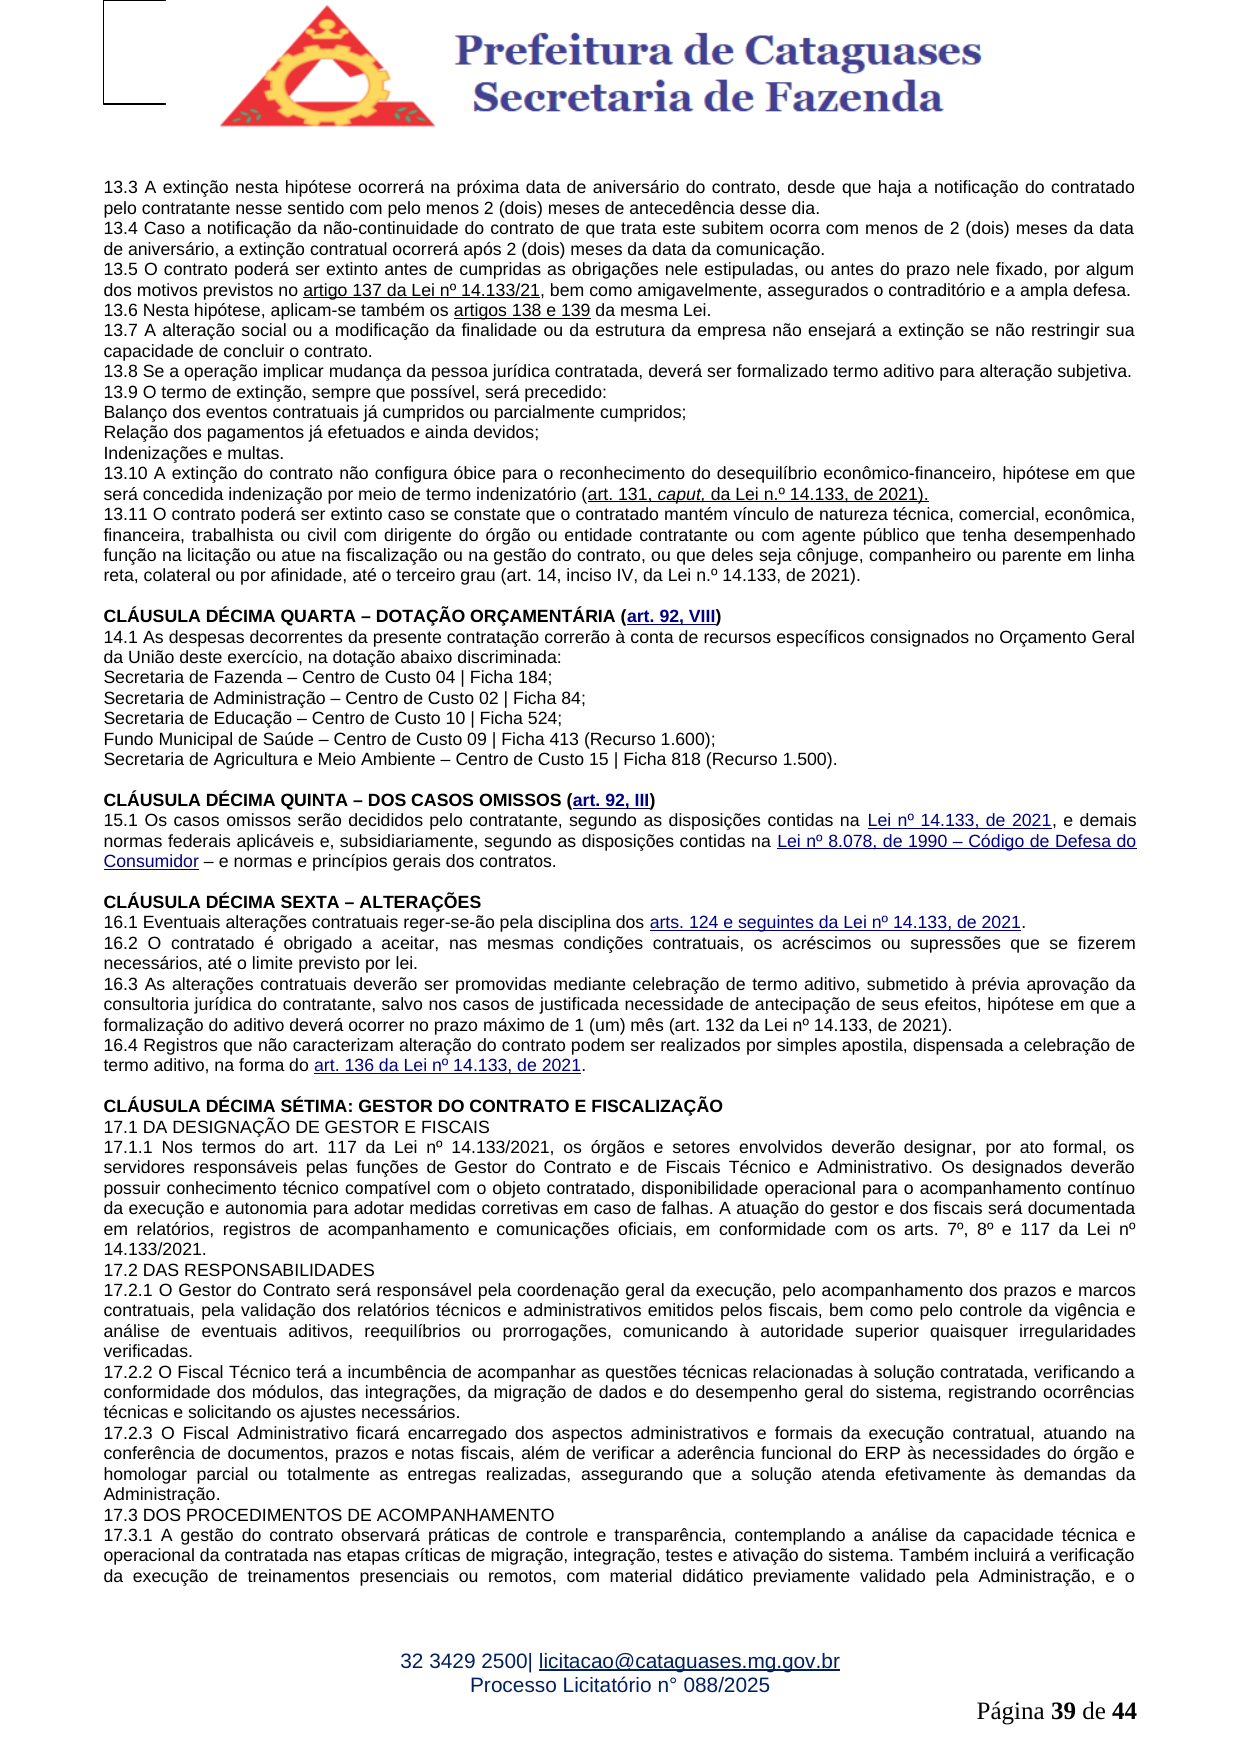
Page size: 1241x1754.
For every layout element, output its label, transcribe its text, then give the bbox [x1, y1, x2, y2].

text 13.9 O termo de extinção, sempre que possível, será precedido: [103, 381, 1137, 402]
list 17.2.2 O Fiscal Técnico terá a incumbência de acompanhar as questões técnicas relacionadas à solução contratada, verificando a conformidade dos módulos, das integrações, da migração de dados e do desempenho geral do sistema, registrando ocorrências técnicas e solicitando os ajustes necessários. [103, 1361, 1137, 1423]
text 13.6 Nesta hipótese, aplicam-se também os artigos 138 e 139 da mesma Lei. [103, 300, 1137, 320]
text Relação dos pagamentos já efetuados e ainda devidos; [103, 422, 1137, 443]
list Fundo Municipal de Saúde – Centro de Custo 09 | Ficha 413 (Recurso 1.600); [103, 728, 1137, 749]
list 17.3 DOS PROCEDIMENTOS DE ACOMPANHAMENTO [103, 1504, 1137, 1525]
list Secretaria de Fazenda – Centro de Custo 04 | Ficha 184; [103, 667, 1137, 688]
list 16.1 Eventuais alterações contratuais reger-se-ão pela disciplina dos arts. 124 e seguintes da Lei nº 14.133, de 2021. [103, 912, 1137, 933]
text 15.1 Os casos omissos serão decididos pelo contratante, segundo as disposições contidas na Lei nº 14.133, de 2021, e demais normas federais aplicáveis e, subsidiariamente, segundo as disposições contidas na Lei nº 8.078, de 1990 – Código de Defesa do Consumidor – e normas e princípios gerais dos contratos. [103, 810, 1137, 871]
list 13.3 A extinção nesta hipótese ocorrerá na próxima data de aniversário do contrato, desde que haja a notificação do contratado pelo contratante nesse sentido com pelo menos 2 (dois) meses de antecedência desse dia. [103, 177, 1137, 218]
list 17.2 DAS RESPONSABILIDADES [103, 1259, 1137, 1280]
list 13.4 Caso a notificação da não-continuidade do contrato de que trata este subitem ocorra com menos de 2 (dois) meses da data de aniversário, a extinção contratual ocorrerá após 2 (dois) meses da data da comunicação. [103, 218, 1137, 259]
text Indenizações e multas. [103, 443, 1137, 463]
list 14.1 As despesas decorrentes da presente contratação correrão à conta de recursos específicos consignados no Orçamento Geral da União deste exercício, na dotação abaixo discriminada: [103, 626, 1137, 667]
picture [165, 0, 1075, 148]
list Secretaria de Educação – Centro de Custo 10 | Ficha 524; [103, 708, 1137, 728]
list 17.1.1 Nos termos do art. 117 da Lei nº 14.133/2021, os órgãos e setores envolvidos deverão designar, por ato formal, os servidores responsáveis pelas funções de Gestor do Contrato e de Fiscais Técnico e Administrativo. Os designados deverão possuir conhecimento técnico compatível com o objeto contratado, disponibilidade operacional para o acompanhamento contínuo da execução e autonomia para adotar medidas corretivas em caso de falhas. A atuação do gestor e dos fiscais será documentada em relatórios, registros de acompanhamento e comunicações oficiais, em conformidade com os arts. 7º, 8º e 117 da Lei nº 14.133/2021. [103, 1137, 1137, 1259]
list 16.2 O contratado é obrigado a aceitar, nas mesmas condições contratuais, os acréscimos ou supressões que se fizerem necessários, até o limite previsto por lei. [103, 933, 1137, 973]
text 17.1 DA DESIGNAÇÃO DE GESTOR E FISCAIS [103, 1116, 1137, 1137]
text CLÁUSULA DÉCIMA SÉTIMA: GESTOR DO CONTRATO E FISCALIZAÇÃO [103, 1096, 1137, 1116]
list 17.2.3 O Fiscal Administrativo ficará encarregado dos aspectos administrativos e formais da execução contratual, atuando na conferência de documentos, prazos e notas fiscais, além de verificar a aderência funcional do ERP às necessidades do órgão e homologar parcial ou totalmente as entregas realizadas, assegurando que a solução atenda efetivamente às demandas da Administração. [103, 1423, 1137, 1504]
list CLÁUSULA DÉCIMA QUARTA – DOTAÇÃO ORÇAMENTÁRIA (art. 92, VIII) [103, 606, 1137, 626]
text 13.7 A alteração social ou a modificação da finalidade ou da estrutura da empresa não ensejará a extinção se não restringir sua capacidade de concluir o contrato. [103, 320, 1137, 361]
text 13.8 Se a operação implicar mudança da pessoa jurídica contratada, deverá ser formalizado termo aditivo para alteração subjetiva. [103, 361, 1137, 381]
text 13.11 O contrato poderá ser extinto caso se constate que o contratado mantém vínculo de natureza técnica, comercial, econômica, financeira, trabalhista ou civil com dirigente do órgão ou entidade contratante ou com agente público que tenha desempenhado função na licitação ou atue na fiscalização ou na gestão do contrato, ou que deles seja cônjuge, companheiro ou parente em linha reta, colateral ou por afinidade, até o terceiro grau (art. 14, inciso IV, da Lei n.º 14.133, de 2021). [103, 504, 1137, 586]
list CLÁUSULA DÉCIMA QUINTA – DOS CASOS OMISSOS (art. 92, III) [103, 790, 1137, 810]
list Secretaria de Agricultura e Meio Ambiente – Centro de Custo 15 | Ficha 818 (Recurso 1.500). [103, 749, 1137, 769]
list 17.2.1 O Gestor do Contrato será responsável pela coordenação geral da execução, pelo acompanhamento dos prazos e marcos contratuais, pela validação dos relatórios técnicos e administrativos emitidos pelos fiscais, bem como pelo controle da vigência e análise de eventuais aditivos, reequilíbrios ou prorrogações, comunicando à autoridade superior quaisquer irregularidades verificadas. [103, 1280, 1137, 1361]
text 13.10 A extinção do contrato não configura óbice para o reconhecimento do desequilíbrio econômico-financeiro, hipótese em que será concedida indenização por meio de termo indenizatório (art. 131, caput, da Lei n.º 14.133, de 2021). [103, 463, 1137, 504]
list 16.3 As alterações contratuais deverão ser promovidas mediante celebração de termo aditivo, submetido à prévia aprovação da consultoria jurídica do contratante, salvo nos casos de justificada necessidade de antecipação de seus efeitos, hipótese em que a formalização do aditivo deverá ocorrer no prazo máximo de 1 (um) mês (art. 132 da Lei nº 14.133, de 2021). [103, 973, 1137, 1035]
list Secretaria de Administração – Centro de Custo 02 | Ficha 84; [103, 688, 1137, 708]
list 16.4 Registros que não caracterizam alteração do contrato podem ser realizados por simples apostila, dispensada a celebração de termo aditivo, na forma do art. 136 da Lei nº 14.133, de 2021. [103, 1035, 1137, 1076]
list CLÁUSULA DÉCIMA SEXTA – ALTERAÇÕES [103, 892, 1137, 912]
text Balanço dos eventos contratuais já cumpridos ou parcialmente cumpridos; [103, 402, 1137, 422]
text 13.5 O contrato poderá ser extinto antes de cumpridas as obrigações nele estipuladas, ou antes do prazo nele fixado, por algum dos motivos previstos no artigo 137 da Lei nº 14.133/21, bem como amigavelmente, assegurados o contraditório e a ampla defesa. [103, 259, 1137, 300]
